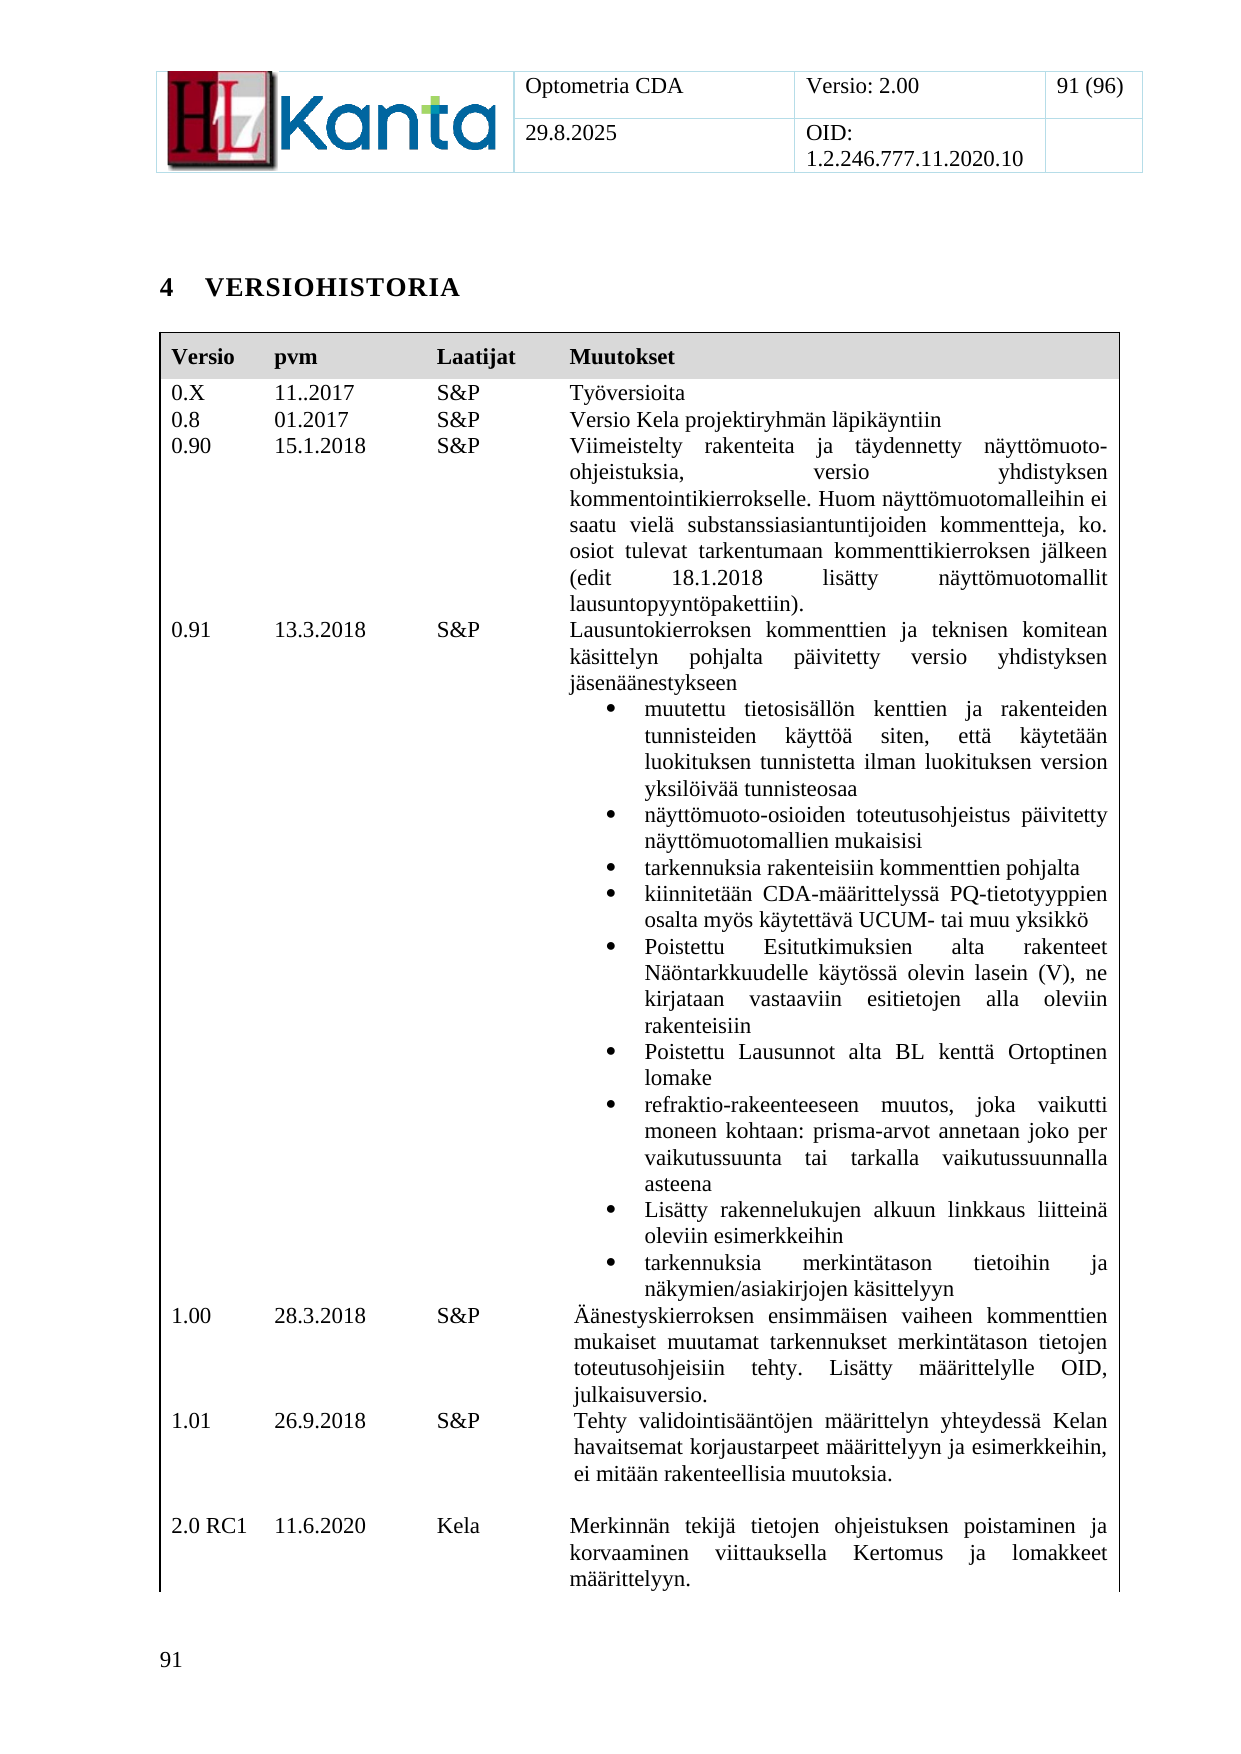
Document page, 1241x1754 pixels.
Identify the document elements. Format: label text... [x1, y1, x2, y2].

table_cell S&P [425, 432, 558, 616]
subtitle VERSIOHISTORIA [159, 271, 1081, 302]
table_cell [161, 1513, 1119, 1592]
table_cell Versio Kela projektiryhmän läpikäyntiin [558, 406, 1119, 432]
table_cell Työversioita [558, 379, 1119, 406]
picture [281, 96, 496, 150]
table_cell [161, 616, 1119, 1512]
table_cell 0.90 [161, 432, 263, 616]
table_header Laatijat [425, 333, 558, 379]
table_cell 15.1.2018 [263, 432, 425, 616]
table_cell Viimeistelty rakenteita ja täydennetty näyttömuoto-ohjeistuksia, versio yhdistyksen kommentointikierrokselle. Huom näyttömuotomalleihin ei saatu vielä substanssiasiantuntijoiden kommentteja, ko. osiot tulevat tarkentumaan kommenttikierroksen jälkeen (edit 18.1.2018 lisätty näyttömuotomallit lausuntopyyntöpakettiin). [558, 432, 1119, 616]
table_header pvm [263, 333, 425, 379]
table_cell S&P [425, 379, 558, 406]
table_cell S&P [425, 406, 558, 432]
table_cell 11..2017 [263, 379, 425, 406]
table_header Muutokset [558, 333, 1119, 379]
table_cell 0.X [161, 379, 263, 406]
table_header Versio [161, 333, 263, 379]
picture [167, 71, 279, 171]
table_cell 0.8 [161, 406, 263, 432]
table_cell 01.2017 [263, 406, 425, 432]
